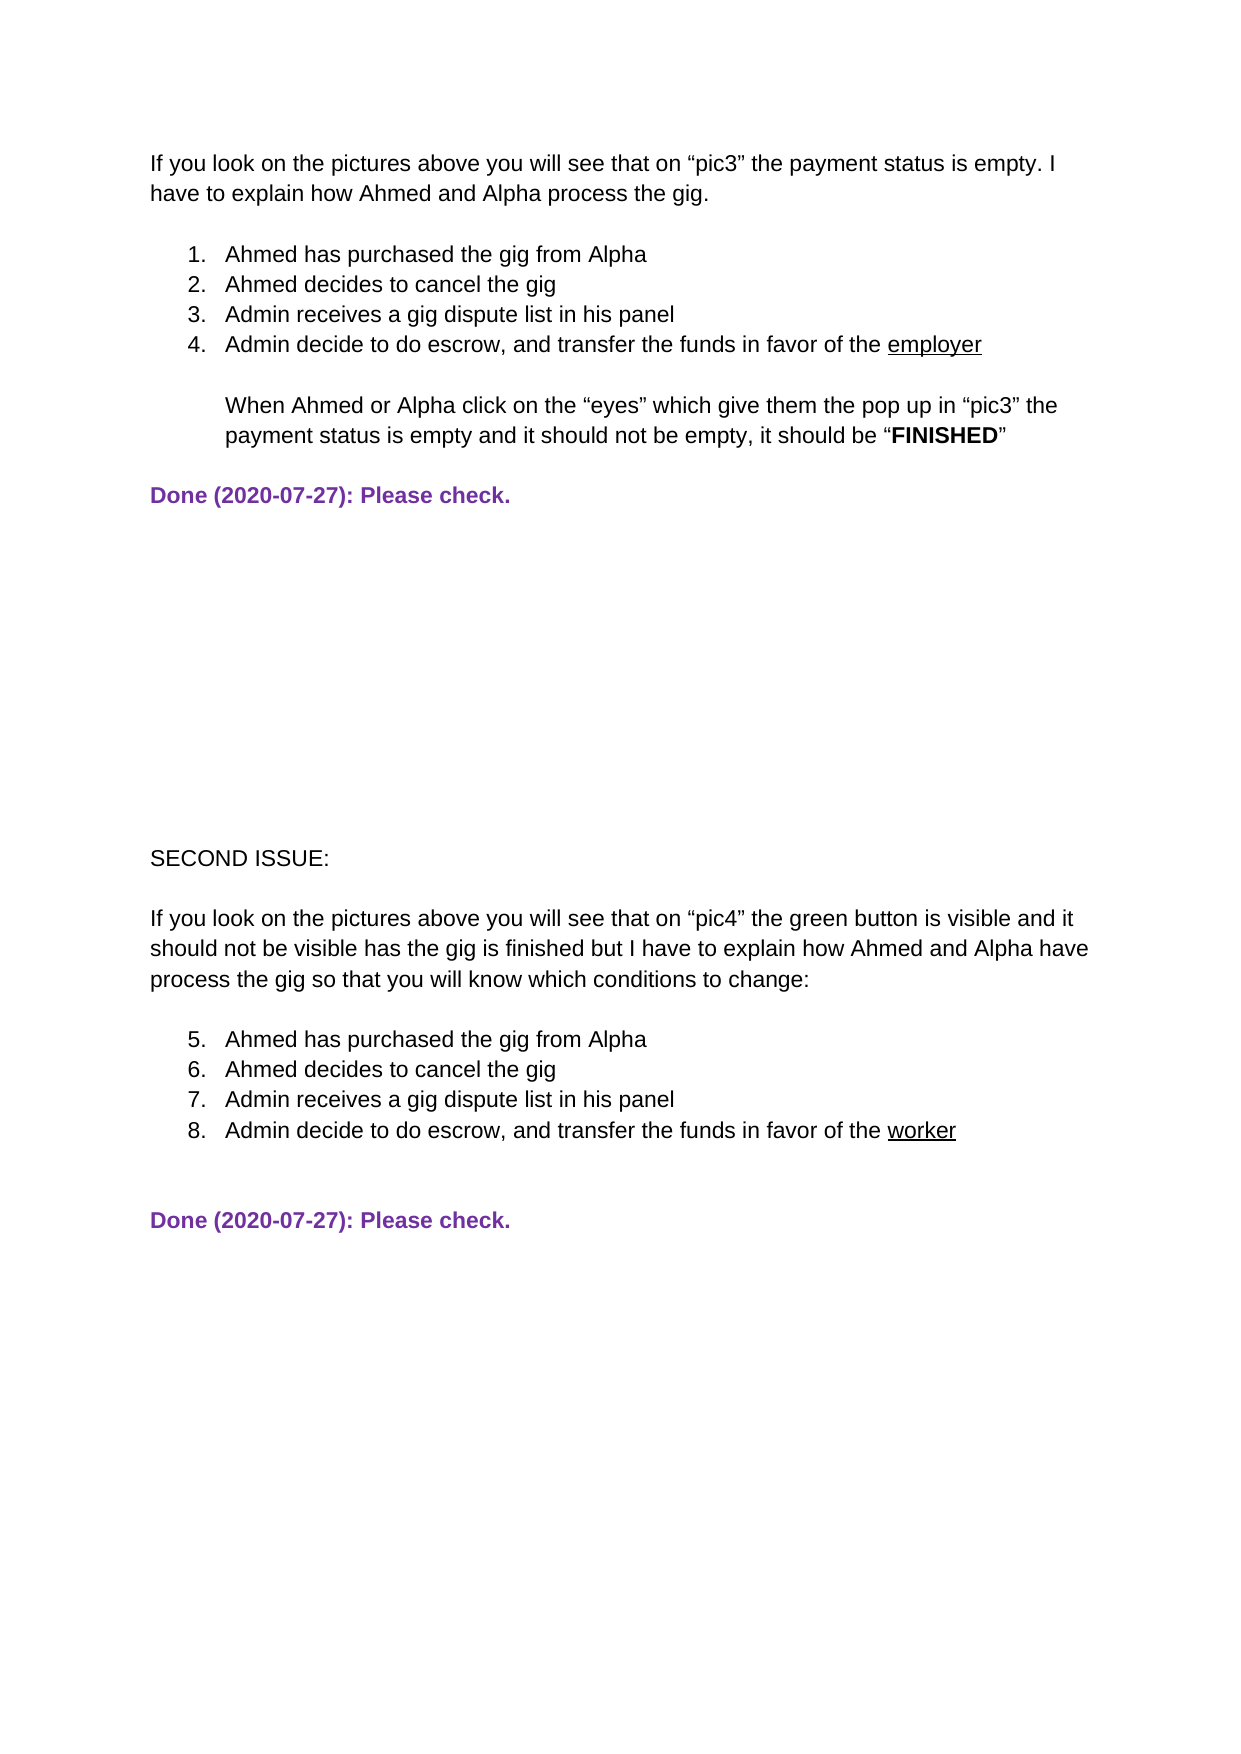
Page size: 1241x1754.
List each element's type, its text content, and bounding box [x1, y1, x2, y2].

list Ahmed decides to cancel the gig [187, 271, 1090, 297]
list Ahmed decides to cancel the gig [187, 1056, 1090, 1083]
text If you look on the pictures above you will see that on “pic3” the payment status is empty. I have to explain how Ahmed and Alpha process the gig. [150, 150, 1090, 207]
list Admin receives a gig dispute list in his panel [187, 1086, 1090, 1113]
list Admin receives a gig dispute list in his panel [187, 301, 1090, 327]
list Ahmed has purchased the gig from Alpha [187, 241, 1090, 267]
text Done (2020-07-27): Please check. [150, 482, 1090, 509]
list Admin decide to do escrow, and transfer the funds in favor of the worker [187, 1117, 1090, 1143]
text When Ahmed or Alpha click on the “eyes” which give them the pop up in “pic3” the payment status is empty and it should not be empty, it should be “FINISHED” [225, 392, 1090, 448]
text If you look on the pictures above you will see that on “pic4” the green button is visible and it should not be visible has the gig is finished but I have to explain how Ahmed and Alpha have process the gig so that you will know which conditions to change: [150, 905, 1090, 992]
list Admin decide to do escrow, and transfer the funds in favor of the employer [187, 331, 1090, 358]
text SECOND ISSUE: [150, 845, 1090, 871]
list Ahmed has purchased the gig from Alpha [187, 1026, 1090, 1052]
text Done (2020-07-27): Please check. [150, 1207, 1090, 1234]
